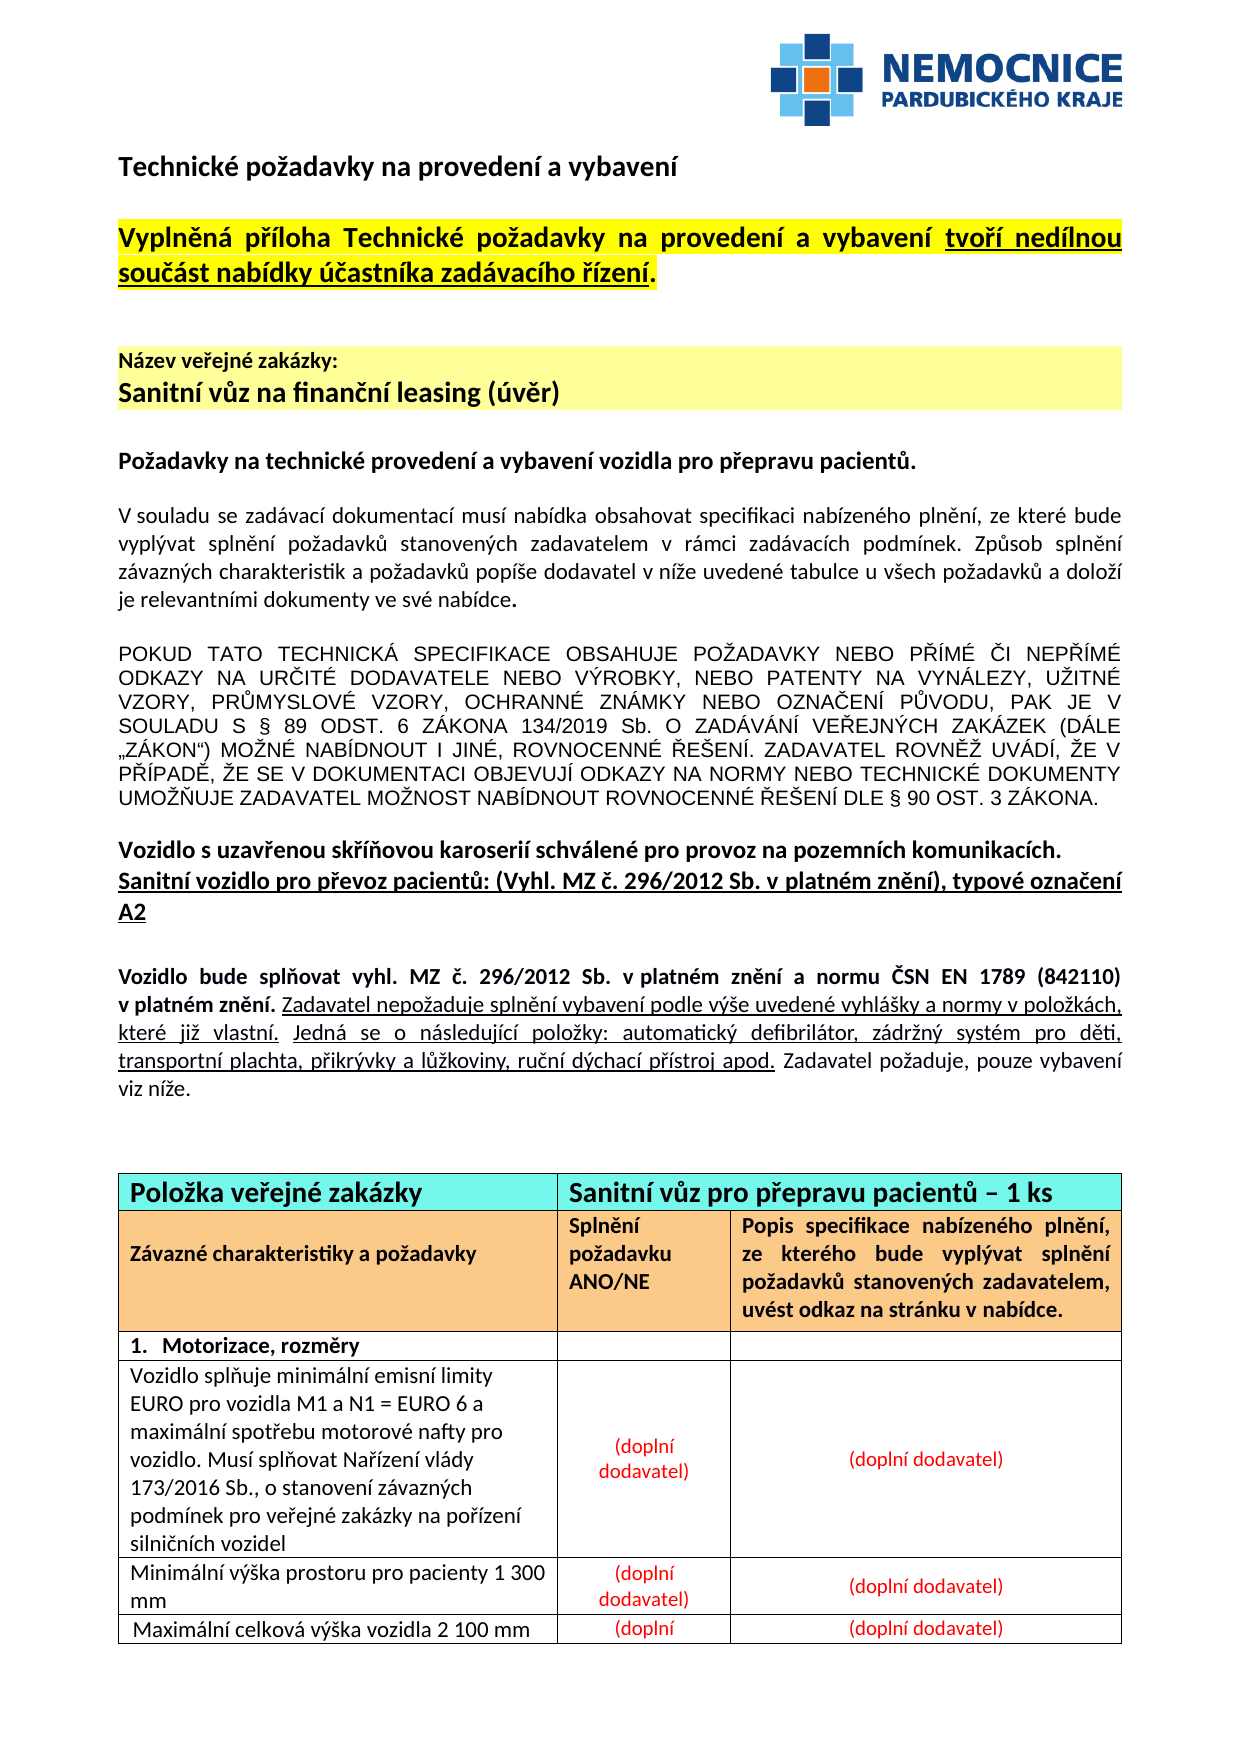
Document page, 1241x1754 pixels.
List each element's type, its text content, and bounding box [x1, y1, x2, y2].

table_cell (doplní dodavatel) [731, 1615, 1121, 1643]
text POKUD TATO TECHNICKÁ SPECIFIKACE OBSAHUJE POŽADAVKY NEBO PŘÍMÉ ČI NEPŘÍMÉ ODKAZY NA URČITÉ DODAVATELE NEBO VÝROBKY, NEBO PATENTY NA VYNÁLEZY, UŽITNÉ VZORY, PRŮMYSLOVÉ VZORY, OCHRANNÉ ZNÁMKY NEBO OZNAČENÍ PŮVODU, PAK JE V SOULADU S § 89 ODST. 6 ZÁKONA 134/2019 Sb. O ZADÁVÁNÍ VEŘEJNÝCH ZAKÁZEK (DÁLE „ZÁKON“) MOŽNÉ NABÍDNOUT I JINÉ, ROVNOCENNÉ ŘEŠENÍ. ZADAVATEL ROVNĚŽ UVÁDÍ, ŽE V PŘÍPADĚ, ŽE SE V DOKUMENTACI OBJEVUJÍ ODKAZY NA NORMY NEBO TECHNICKÉ DOKUMENTY UMOŽŇUJE ZADAVATEL MOŽNOST NABÍDNOUT ROVNOCENNÉ ŘEŠENÍ DLE § 90 OST. 3 ZÁKONA. [118, 642, 1122, 809]
text Vyplněná příloha Technické požadavky na provedení a vybavení tvoří nedílnou součást nabídky účastníka zadávacího řízení. [118, 254, 1122, 290]
text V souladu se zadávací dokumentací musí nabídka obsahovat specifikaci nabízeného plnění, ze které bude vyplývat splnění požadavků stanovených zadavatelem v rámci zadávacích podmínek. Způsob splnění závazných charakteristik a požadavků popíše dodavatel v níže uvedené tabulce u všech požadavků a doloží je relevantními dokumenty ve své nabídce. [118, 501, 1122, 613]
text Sanitní vozidlo pro převoz pacientů: (Vyhl. MZ č. 296/2012 Sb. v platném znění), typové označení A2 [118, 865, 1122, 891]
picture [769, 32, 1123, 127]
table_cell (doplní dodavatel) [731, 1558, 1121, 1614]
text Vozidlo s uzavřenou skříňovou karoserií schválené pro provoz na pozemních komunikacích. [118, 835, 1122, 865]
table_cell 1. Motorizace, rozměry [119, 1332, 557, 1360]
table_cell [731, 1332, 1121, 1360]
table_cell Popis specifikace nabízeného plnění, ze kterého bude vyplývat splnění požadavků stanovených zadavatelem, uvést odkaz na stránku v nabídce. [731, 1211, 1121, 1331]
table_header Položka veřejné zakázky [119, 1174, 557, 1210]
text Požadavky na technické provedení a vybavení vozidla pro přepravu pacientů. [118, 446, 1122, 476]
table_cell [558, 1332, 730, 1360]
text Sanitní vozidlo pro převoz pacientů: (Vyhl. MZ č. 296/2012 Sb. v platném znění), typové označení A2 [118, 893, 1122, 926]
text Technické požadavky na provedení a vybavení [118, 148, 1122, 183]
table_cell (doplní dodavatel) [558, 1361, 730, 1557]
table_cell (doplní dodavatel) [558, 1615, 730, 1643]
text Název veřejné zakázky: [118, 346, 1122, 374]
text Vozidlo bude splňovat vyhl. MZ č. 296/2012 Sb. v platném znění a normu ČSN EN 1789 (842110) v platném znění. Zadavatel nepožaduje splnění vybavení podle výše uvedené vyhlášky a normy v položkách, které již vlastní. Jedná se o následující položky: automatický defibrilátor, zádržný systém pro děti, transportní plachta, přikrývky a lůžkoviny, ruční dýchací přístroj apod. Zadavatel požaduje, pouze vybavení viz níže. [118, 962, 1122, 1102]
table_cell Maximální celková výška vozidla 2 100 mm [119, 1615, 557, 1643]
table_cell Vozidlo splňuje minimální emisní limity EURO pro vozidla M1 a N1 = EURO 6 a maximální spotřebu motorové nafty pro vozidlo. Musí splňovat Nařízení vlády 173/2016 Sb., o stanovení závazných podmínek pro veřejné zakázky na pořízení silničních vozidel [119, 1361, 557, 1557]
table_cell (doplní dodavatel) [731, 1361, 1121, 1557]
table_header Sanitní vůz pro přepravu pacientů – 1 ks [558, 1174, 1121, 1210]
table_cell Minimální výška prostoru pro pacienty 1 300 mm [119, 1558, 557, 1614]
table_cell Splnění požadavku ANO/NE [558, 1211, 730, 1331]
table_cell (doplní dodavatel) [558, 1558, 730, 1614]
text Sanitní vůz na finanční leasing (úvěr) [118, 374, 1122, 410]
table_cell Závazné charakteristiky a požadavky [119, 1211, 557, 1331]
